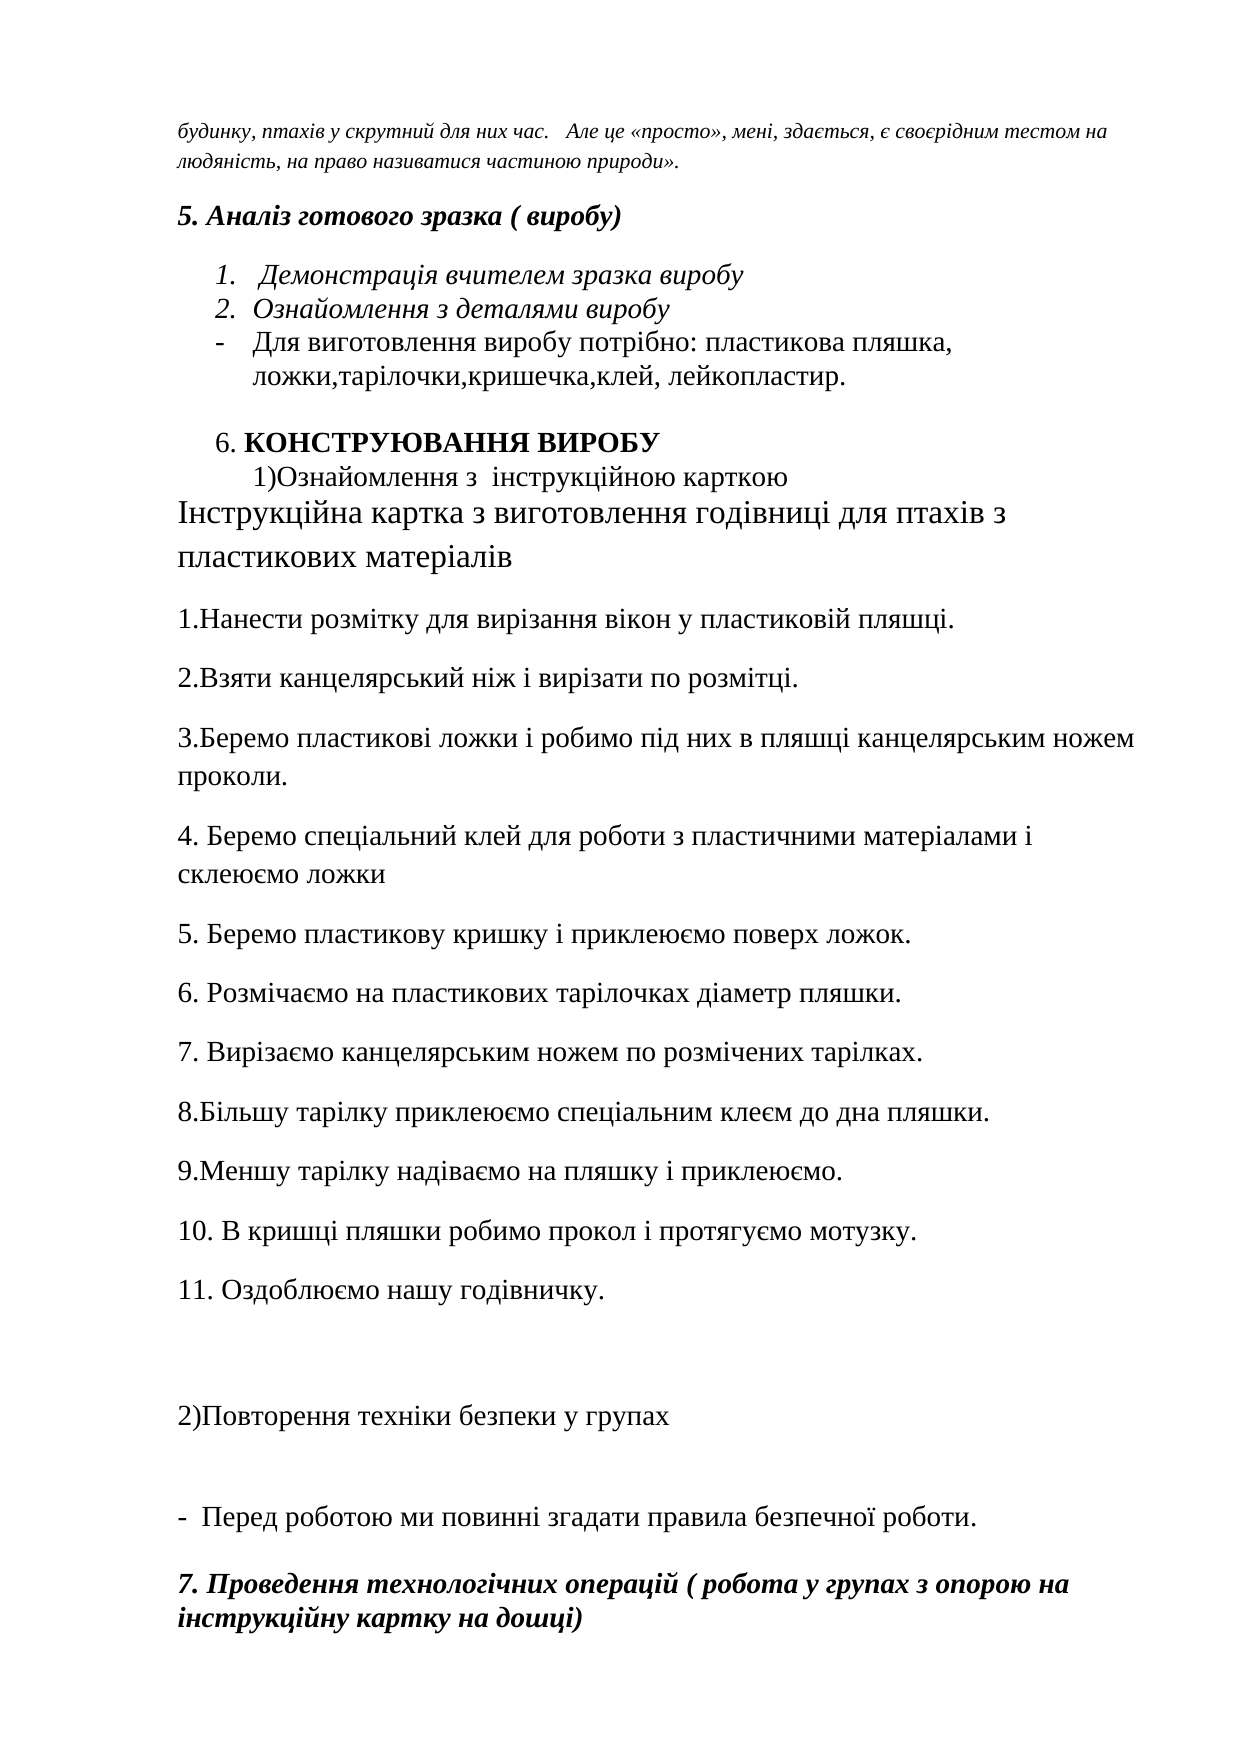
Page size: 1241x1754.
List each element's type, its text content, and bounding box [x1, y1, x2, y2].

text 7. Вирізаємо канцелярським ножем по розмічених тарілках. [177, 1034, 1152, 1068]
text 2.Взяти канцелярський ніж і вирізати по розмітці. [177, 661, 1152, 694]
text Інструкційна картка з виготовлення годівниці для птахів з пластикових матеріалів [177, 492, 1152, 575]
text 6. Розмічаємо на пластикових тарілочках діаметр пляшки. [177, 975, 1152, 1009]
text 9.Меншу тарілку надіваємо на пляшку і приклеюємо. [177, 1153, 1152, 1187]
text 5. Аналіз готового зразка ( виробу) [177, 198, 1152, 232]
text 7. Проведення технологічних операцій ( робота у групах з опорою на інструкційну картку на дошці) [177, 1566, 1152, 1633]
text 3.Беремо пластикові ложки і робимо під них в пляшці канцелярським ножем проколи. [177, 720, 1152, 792]
list Ознайомлення з деталями виробу [215, 291, 1152, 324]
text 1)Ознайомлення з інструкційною карткою [252, 459, 1152, 492]
text 1.Нанести розмітку для вирізання вікон у пластиковій пляшці. [177, 601, 1152, 635]
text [177, 118, 1152, 173]
list Для виготовлення виробу потрібно: пластикова пляшка, ложки,тарілочки,кришечка,клей, лейкопластир. [215, 324, 1152, 392]
text - Перед роботою ми повинні згадати правила безпечної роботи. [177, 1499, 1152, 1533]
text 6. КОНСТРУЮВАННЯ ВИРОБУ [215, 425, 1152, 459]
text 11. Оздоблюємо нашу годівничку. [177, 1272, 1152, 1306]
list Демонстрація вчителем зразка виробу [215, 257, 1152, 291]
text 5. Беремо пластикову кришку і приклеюємо поверх ложок. [177, 916, 1152, 949]
text 4. Беремо спеціальний клей для роботи з пластичними матеріалами і склеюємо ложки [177, 818, 1152, 890]
text 2)Повторення техніки безпеки у групах [177, 1398, 1152, 1432]
text 10. В кришці пляшки робимо прокол і протягуємо мотузку. [177, 1213, 1152, 1246]
text 8.Більшу тарілку приклеюємо спеціальним клеєм до дна пляшки. [177, 1094, 1152, 1127]
